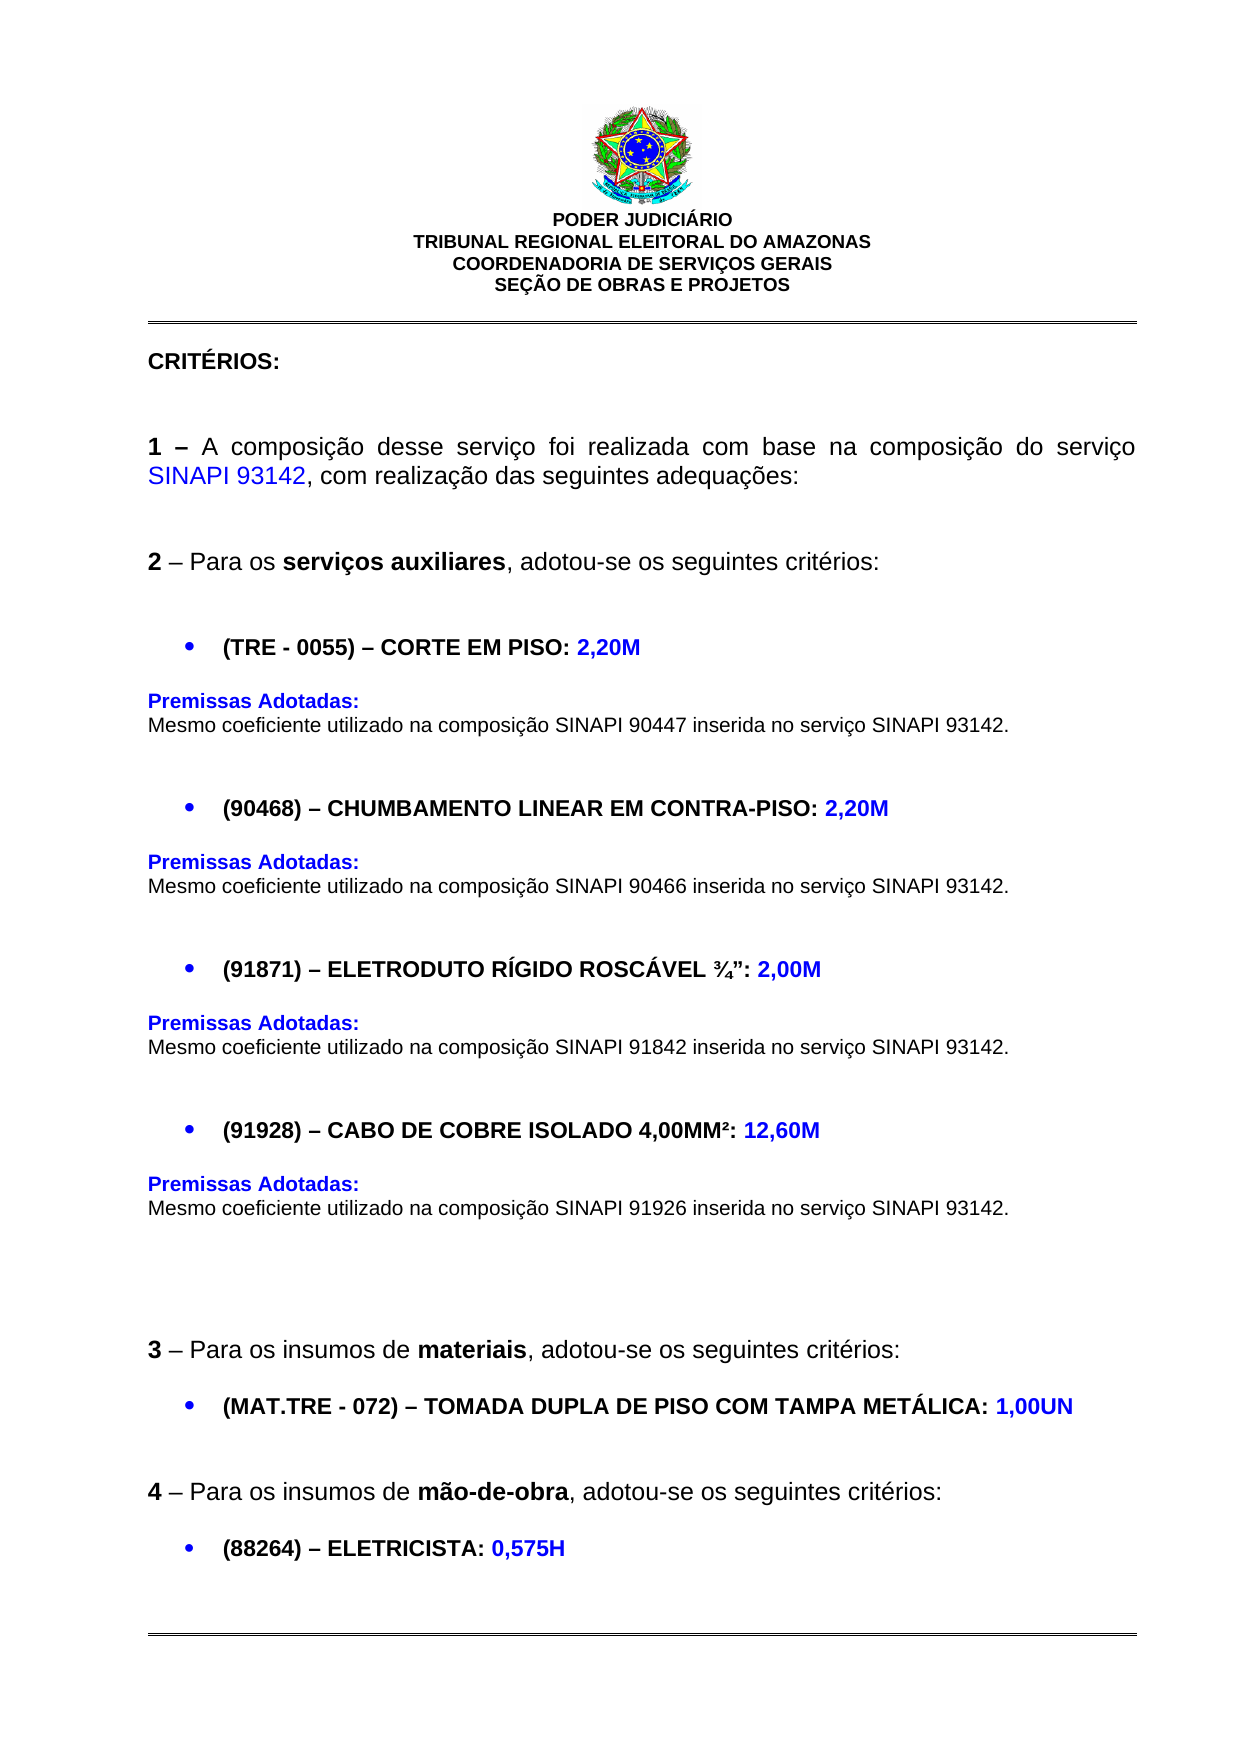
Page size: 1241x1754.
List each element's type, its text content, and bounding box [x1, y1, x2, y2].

text 2 – Para os serviços auxiliares, adotou-se os seguintes critérios: [148, 547, 1137, 576]
text CRITÉRIOS: [148, 348, 1137, 375]
text 3 – Para os insumos de materiais, adotou-se os seguintes critérios: [148, 1335, 1137, 1364]
text Mesmo coeficiente utilizado na composição SINAPI 90466 inserida no serviço SINAPI 93142. [148, 874, 1137, 898]
text Premissas Adotadas: [148, 850, 1137, 874]
list (TRE - 0055) – CORTE EM PISO: 2,20M [185, 633, 1137, 660]
text Premissas Adotadas: [148, 1011, 1137, 1035]
text Premissas Adotadas: [148, 689, 1137, 713]
text Mesmo coeficiente utilizado na composição SINAPI 90447 inserida no serviço SINAPI 93142. [148, 713, 1137, 737]
list (91871) – ELETRODUTO RÍGIDO ROSCÁVEL ¾”: 2,00M [185, 956, 1137, 982]
text 1 – A composição desse serviço foi realizada com base na composição do serviço SINAPI 93142, com realização das seguintes adequações: [148, 432, 1137, 490]
text 4 – Para os insumos de mão-de-obra, adotou-se os seguintes critérios: [148, 1477, 1137, 1506]
list (90468) – CHUMBAMENTO LINEAR EM CONTRA-PISO: 2,20M [185, 794, 1137, 821]
text Premissas Adotadas: [148, 1172, 1137, 1196]
list (88264) – ELETRICISTA: 0,575H [185, 1534, 1137, 1561]
list (MAT.TRE - 072) – TOMADA DUPLA DE PISO COM TAMPA METÁLICA: 1,00UN [185, 1393, 1137, 1419]
text Mesmo coeficiente utilizado na composição SINAPI 91842 inserida no serviço SINAPI 93142. [148, 1035, 1137, 1059]
text Mesmo coeficiente utilizado na composição SINAPI 91926 inserida no serviço SINAPI 93142. [148, 1196, 1137, 1220]
list (91928) – CABO DE COBRE ISOLADO 4,00MM²: 12,60M [185, 1117, 1137, 1143]
